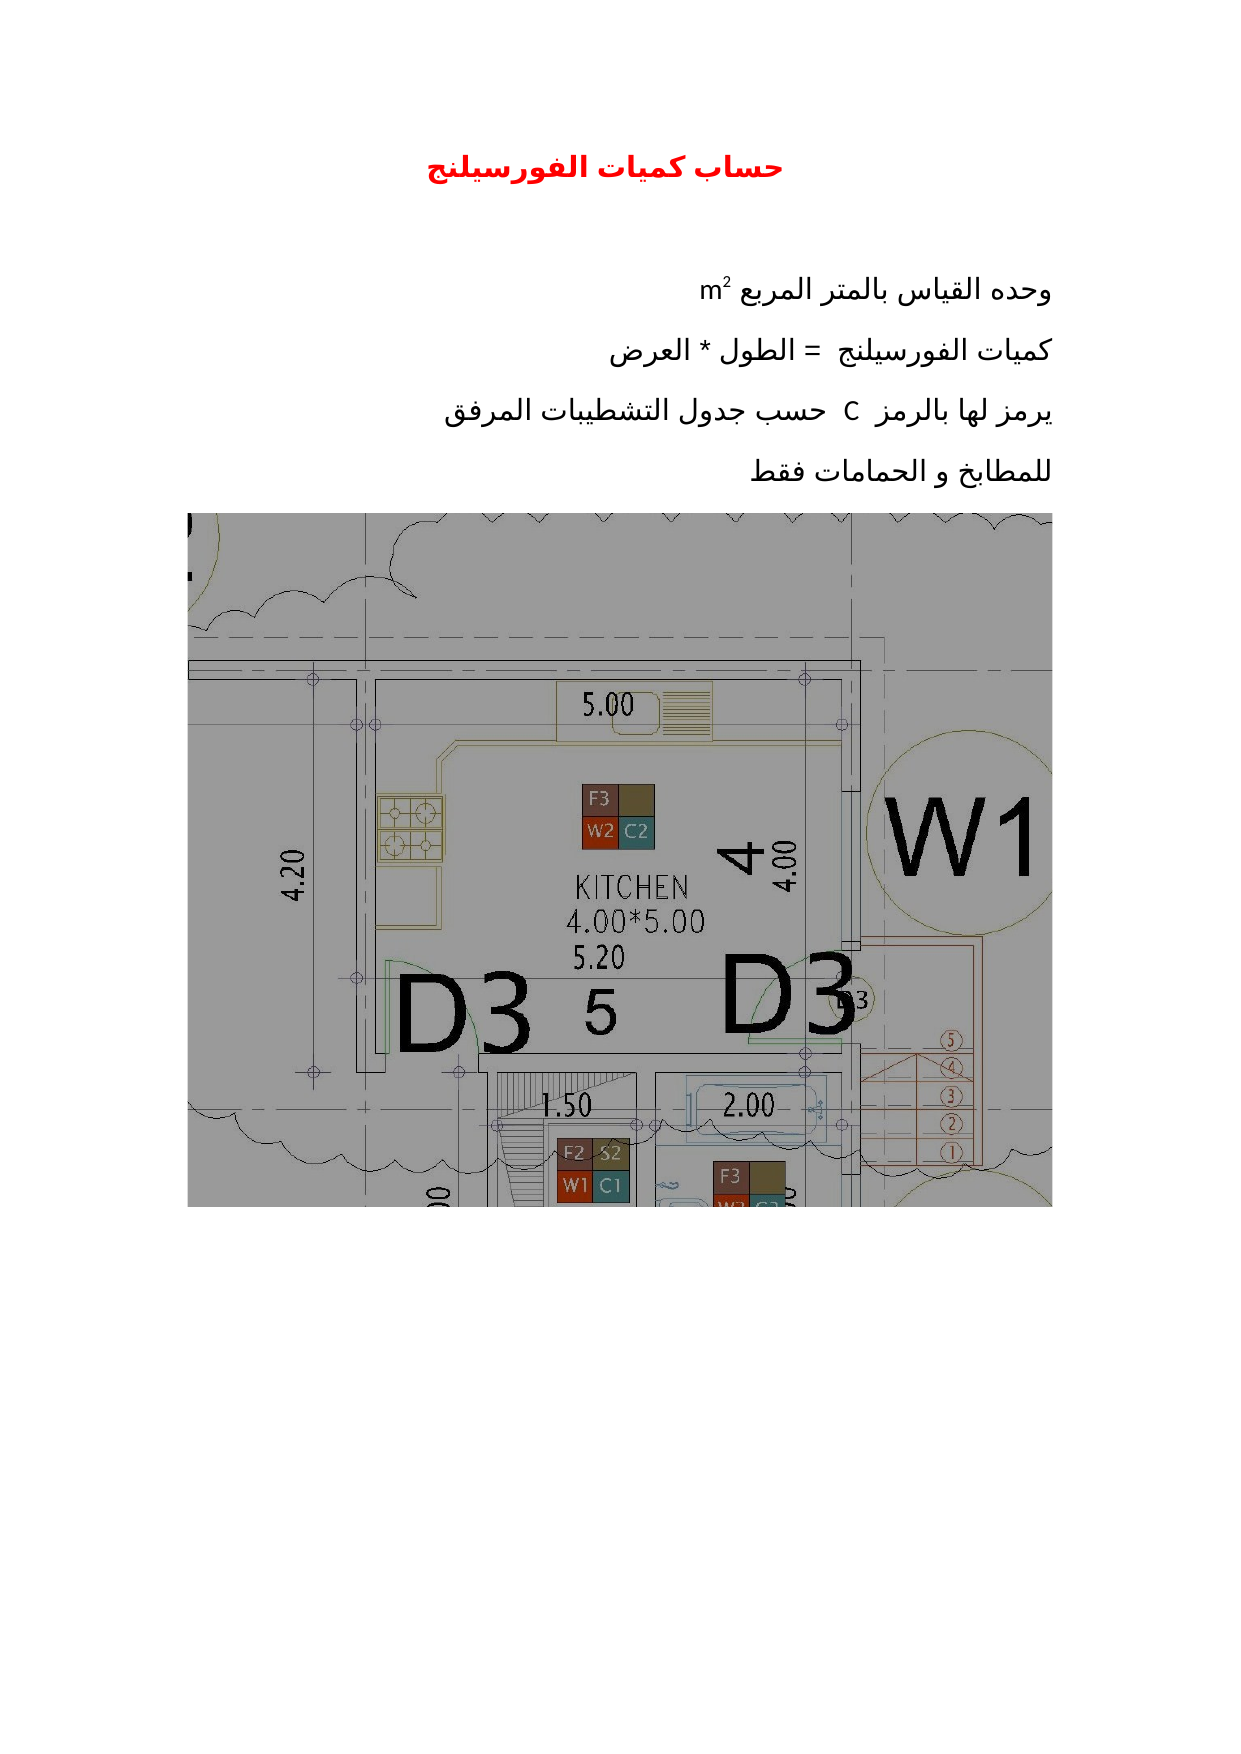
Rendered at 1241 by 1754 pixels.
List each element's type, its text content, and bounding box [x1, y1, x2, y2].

picture [187, 513, 1053, 1207]
text كميات الفورسيلنج = الطول * العرض [187, 333, 1053, 366]
text حساب كميات الفورسيلنج [187, 150, 1015, 183]
text للمطابخ و الحمامات فقط [187, 454, 1053, 488]
text يرمز لها بالرمز C حسب جدول التشطيبات المرفق [187, 392, 1053, 428]
text وحده القياس بالمتر المربع m2 [187, 271, 1053, 307]
